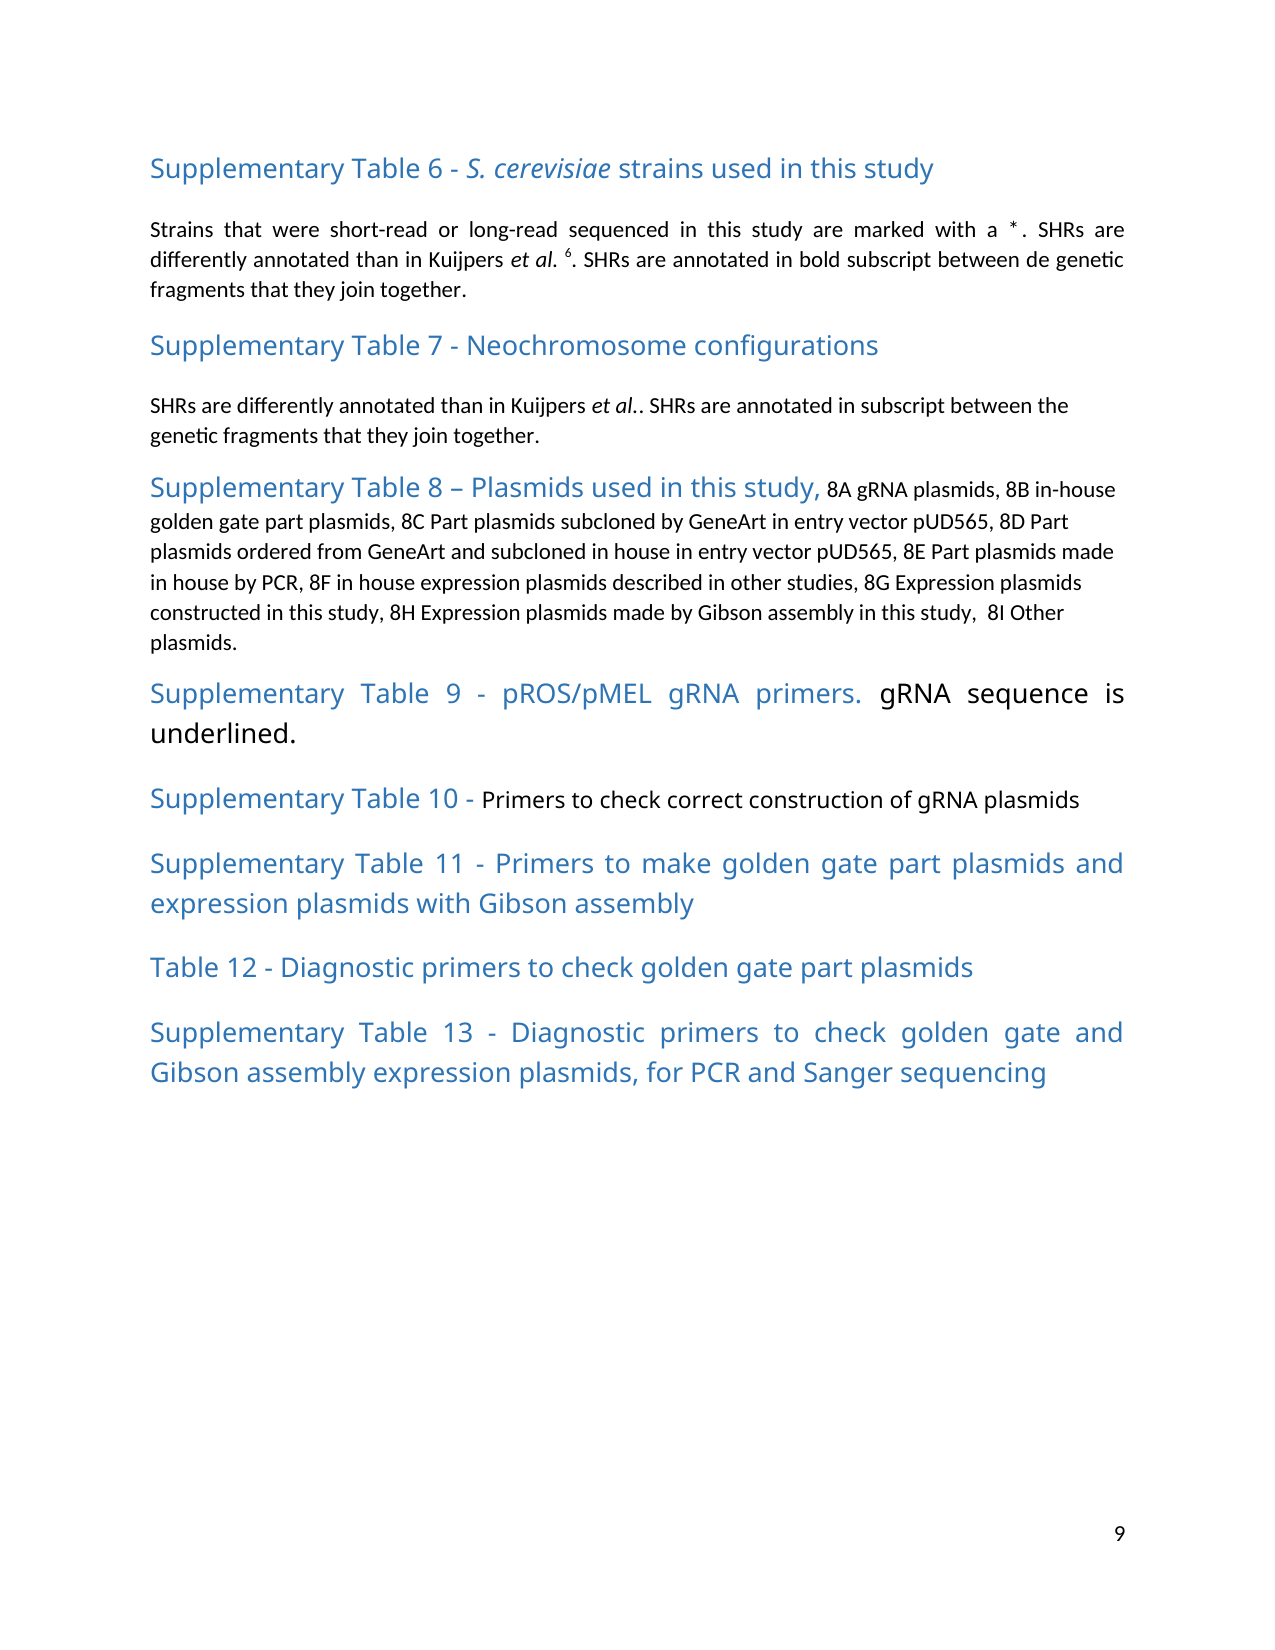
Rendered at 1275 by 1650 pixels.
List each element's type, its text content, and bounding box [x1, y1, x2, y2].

subtitle Supplementary Table 10 - Primers to check correct construction of gRNA plasmids [150, 779, 1125, 816]
text Supplementary Table 8 – Plasmids used in this study, 8A gRNA plasmids, 8B in-house golden gate part plasmids, 8C Part plasmids subcloned by GeneArt in entry vector pUD565, 8D Part plasmids ordered from GeneArt and subcloned in house in entry vector pUD565, 8E Part plasmids made in house by PCR, 8F in house expression plasmids described in other studies, 8G Expression plasmids constructed in this study, 8H Expression plasmids made by Gibson assembly in this study, 8I Other plasmids. [150, 468, 1125, 656]
subtitle Table 12 - Diagnostic primers to check golden gate part plasmids [150, 949, 1125, 986]
subtitle Supplementary Table 11 - Primers to make golden gate part plasmids and expression plasmids with Gibson assembly [150, 844, 1125, 921]
text Strains that were short-read or long-read sequenced in this study are marked with a *. SHRs are differently annotated than in Kuijpers et al. 6. SHRs are annotated in bold subscript between de genetic fragments that they join together. [150, 215, 1125, 303]
text SHRs are differently annotated than in Kuijpers et al.. SHRs are annotated in subscript between the genetic fragments that they join together. [150, 391, 1125, 449]
subtitle Supplementary Table 13 - Diagnostic primers to check golden gate and Gibson assembly expression plasmids, for PCR and Sanger sequencing [150, 1014, 1125, 1090]
subtitle Supplementary Table 7 - Neochromosome configurations [150, 326, 1125, 363]
subtitle Supplementary Table 6 - S. cerevisiae strains used in this study [150, 150, 1125, 187]
subtitle Supplementary Table 9 - pROS/pMEL gRNA primers. gRNA sequence is underlined. [150, 675, 1125, 752]
